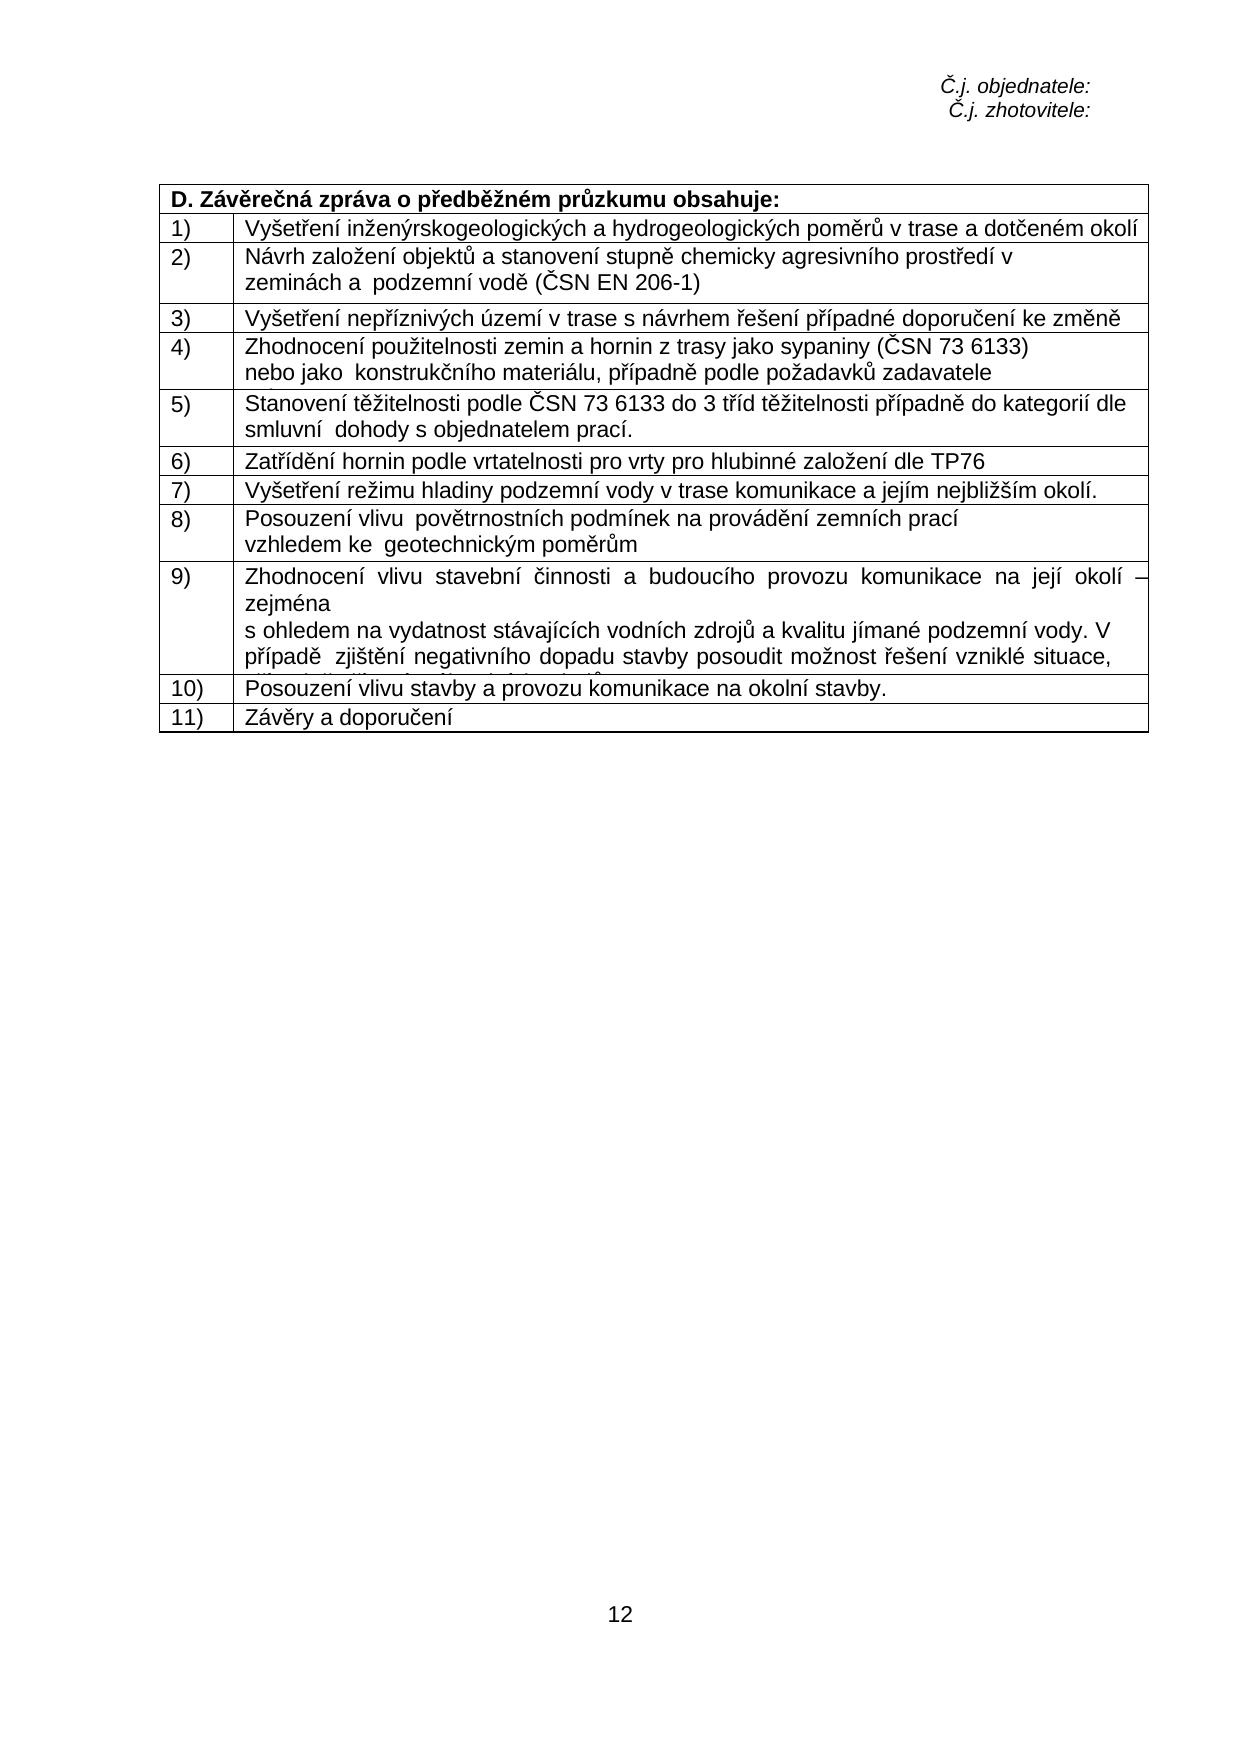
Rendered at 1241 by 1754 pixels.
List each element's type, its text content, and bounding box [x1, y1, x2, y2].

table_cell Stanovení těžitelnosti podle ČSN 73 6133 do 3 tříd těžitelnosti případně do kategorií dle smluvní dohody s objednatelem prací. [234, 390, 1148, 446]
table_cell 7) [160, 476, 233, 504]
table_cell 9) [160, 562, 233, 673]
table_cell 2) [160, 243, 233, 303]
table_cell Vyšetření inženýrskogeologických a hydrogeologických poměrů v trase a dotčeném okolí trasy. [234, 214, 1148, 242]
table_cell 6) [160, 447, 233, 474]
table_cell Zhodnocení vlivu stavební činnosti a budoucího provozu komunikace na její okolí – zejména s ohledem na vydatnost stávajících vodních zdrojů a kvalitu jímané podzemní vody. V případě zjištění negativního dopadu stavby posoudit možnost řešení vzniklé situace, případně zřízení náhradních zdrojů. [234, 562, 1148, 673]
table_cell Závěry a doporučení [234, 704, 1148, 731]
table_cell 4) [160, 333, 233, 389]
table_cell Zatřídění hornin podle vrtatelnosti pro vrty pro hlubinné založení dle TP76 [234, 447, 1148, 474]
table_cell Návrh založení objektů a stanovení stupně chemicky agresivního prostředí v zeminách a podzemní vodě (ČSN EN 206-1) [234, 243, 1148, 303]
table_cell Vyšetření nepříznivých území v trase s návrhem řešení případné doporučení ke změně trasy [234, 304, 1148, 332]
table_cell 10) [160, 675, 233, 702]
table_cell 1) [160, 214, 233, 242]
table_cell Vyšetření režimu hladiny podzemní vody v trase komunikace a jejím nejbližším okolí. [234, 476, 1148, 504]
table_cell 11) [160, 704, 233, 731]
table_cell 5) [160, 390, 233, 446]
table_cell 8) [160, 505, 233, 561]
table_header D. Závěrečná zpráva o předběžném průzkumu obsahuje: [160, 185, 1148, 213]
table_cell Zhodnocení použitelnosti zemin a hornin z trasy jako sypaniny (ČSN 73 6133) nebo jako konstrukčního materiálu, případně podle požadavků zadavatele průzkumu. [234, 333, 1148, 389]
table_cell 3) [160, 304, 233, 332]
table_cell Posouzení vlivu stavby a provozu komunikace na okolní stavby. [234, 675, 1148, 702]
table_cell Posouzení vlivu povětrnostních podmínek na provádění zemních prací vzhledem ke geotechnickým poměrům [234, 505, 1148, 561]
